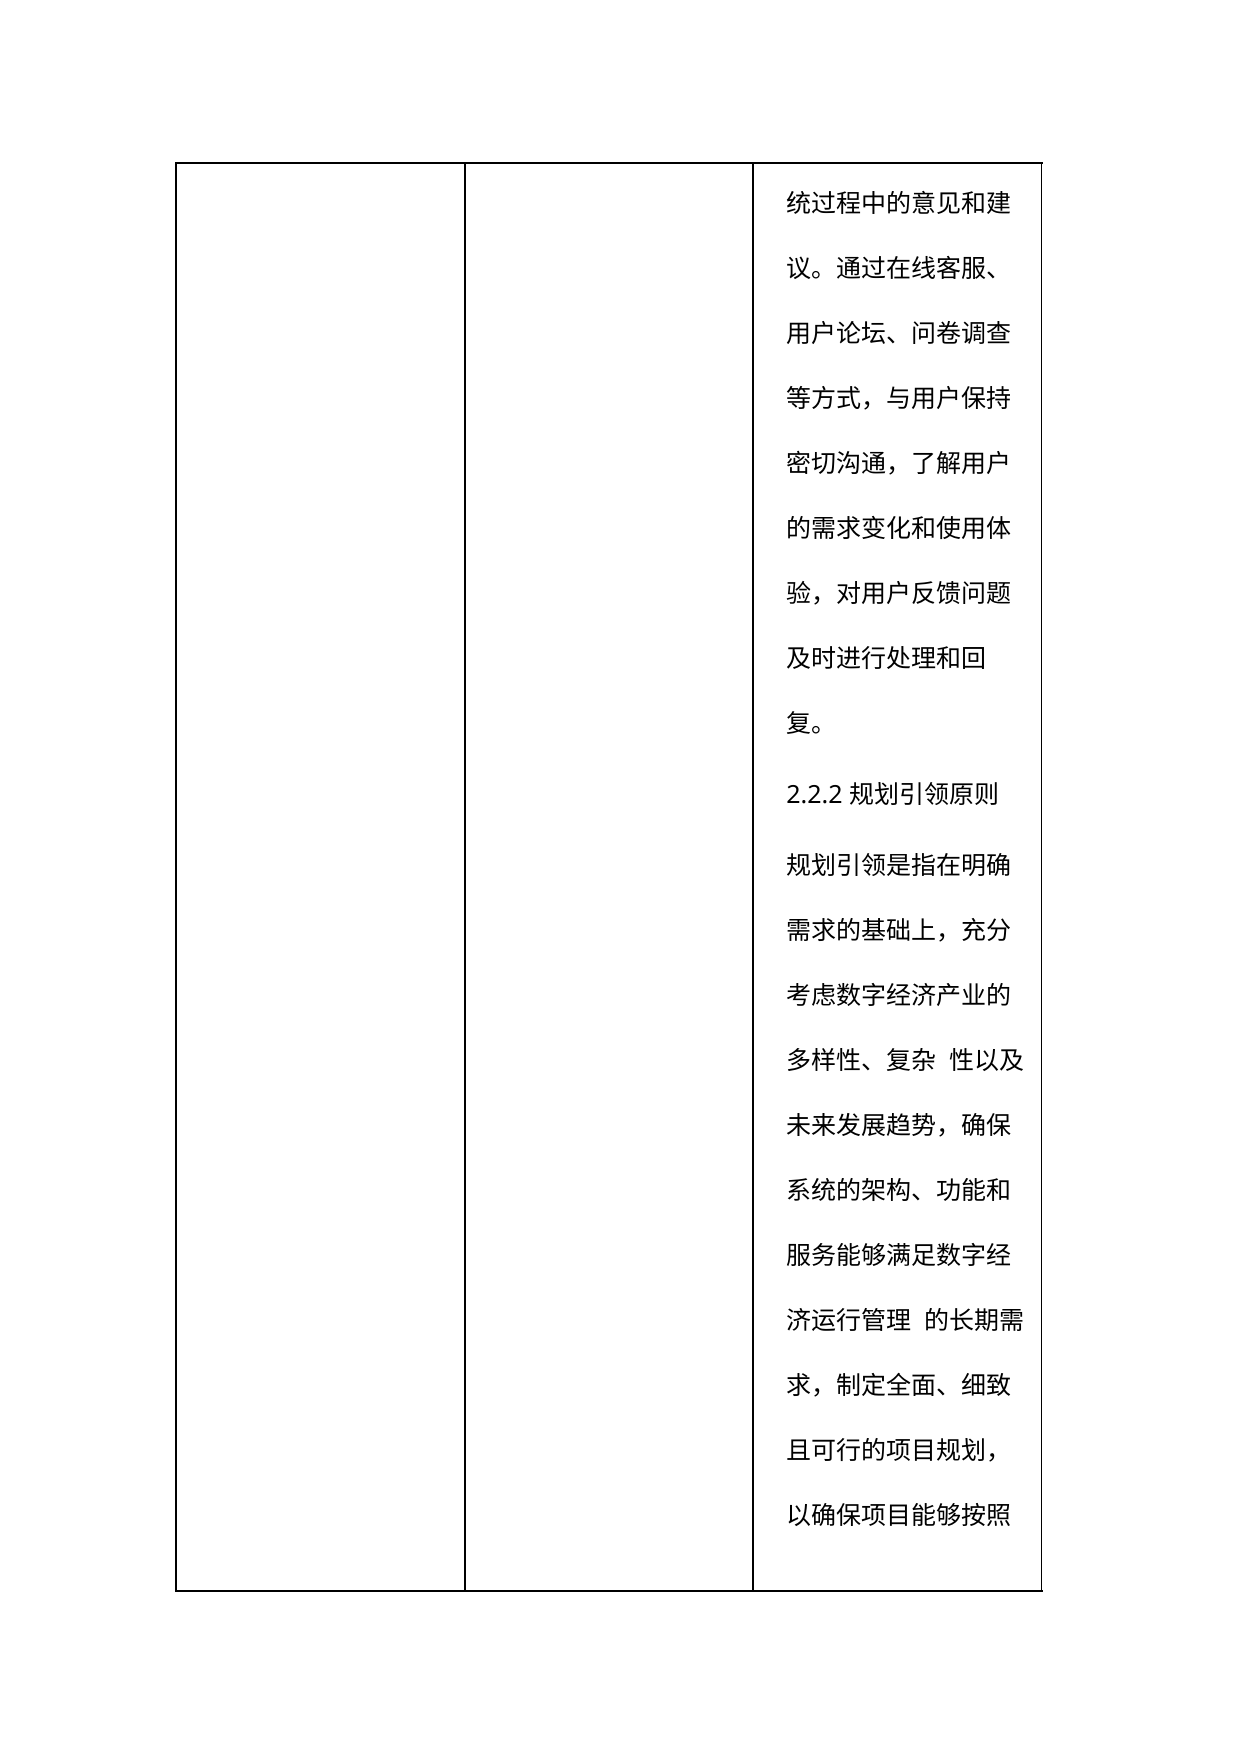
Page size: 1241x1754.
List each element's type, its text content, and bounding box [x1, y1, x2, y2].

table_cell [754, 164, 1041, 1590]
table_cell 1 [177, 164, 464, 1590]
table_cell [466, 164, 752, 1590]
